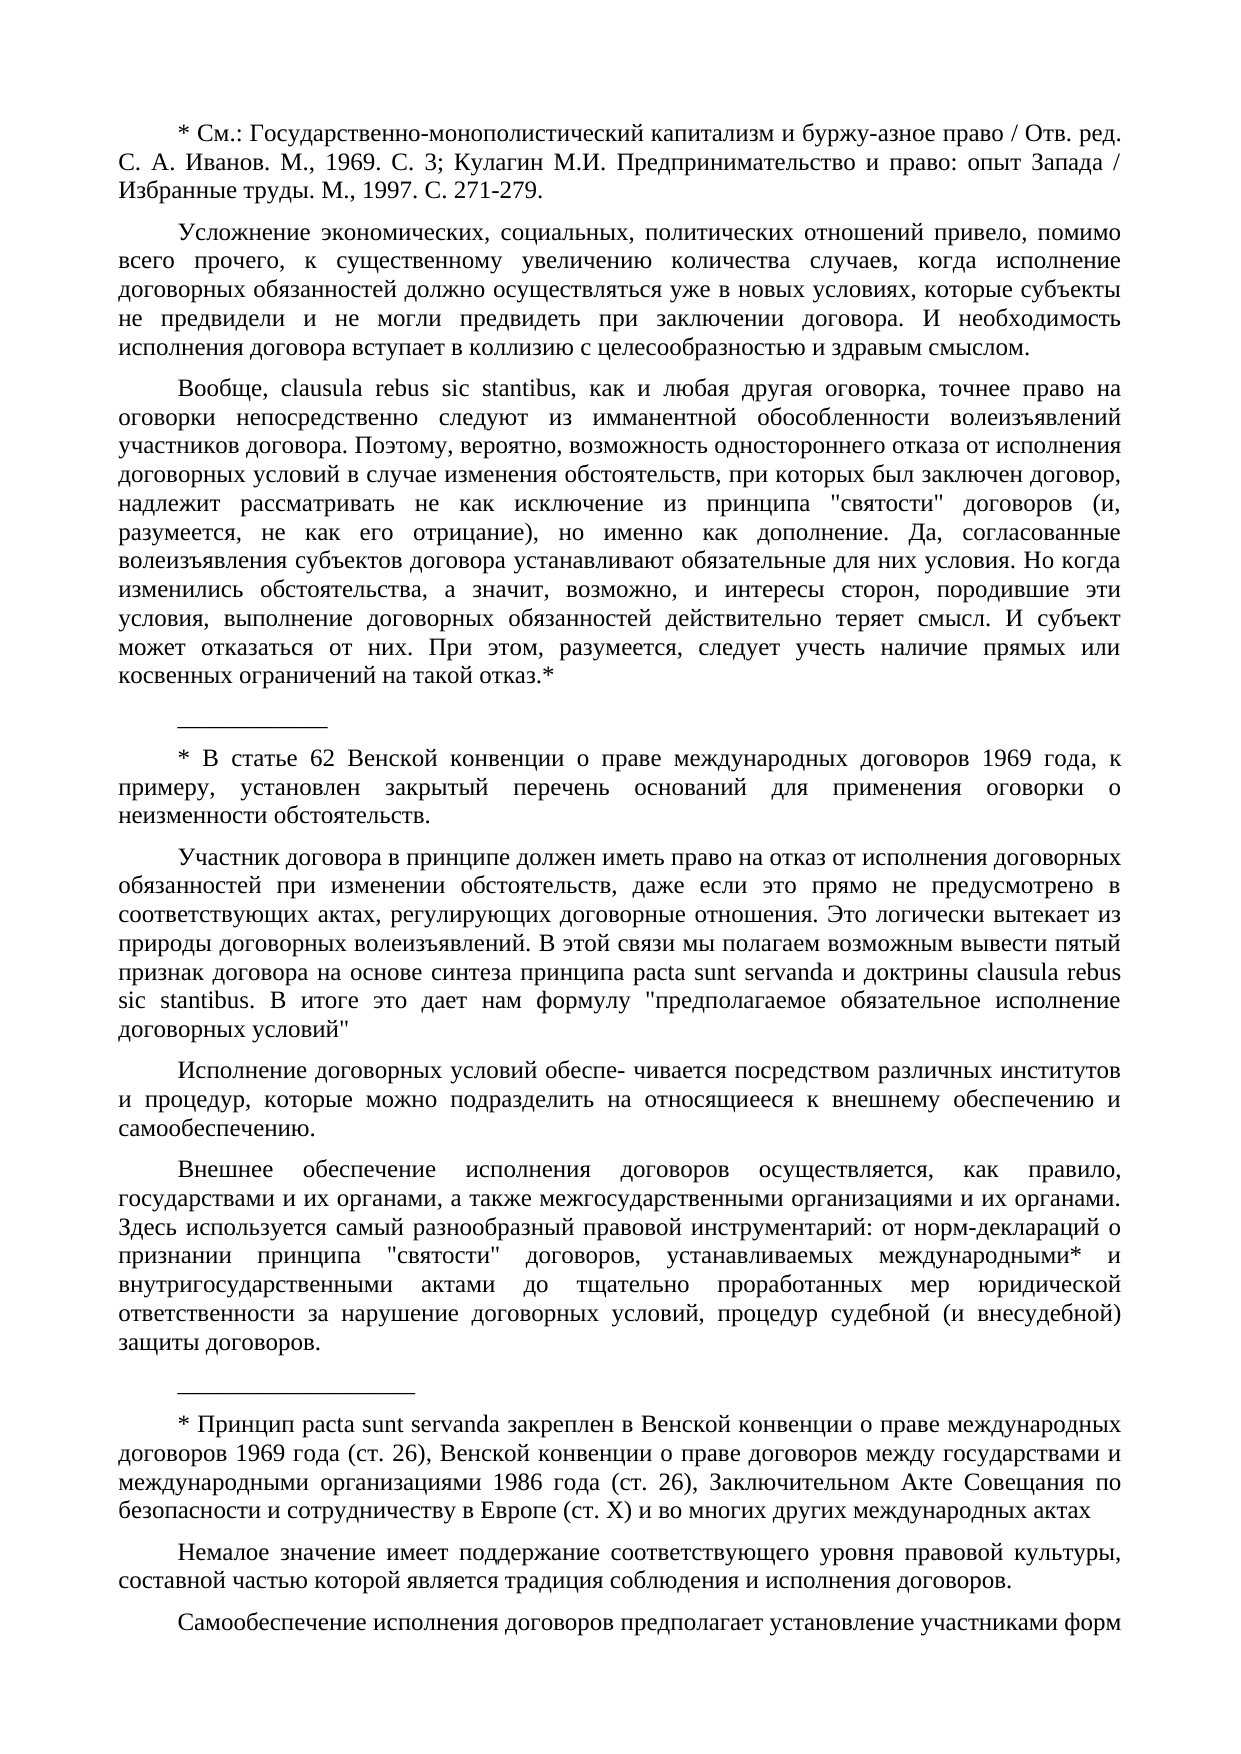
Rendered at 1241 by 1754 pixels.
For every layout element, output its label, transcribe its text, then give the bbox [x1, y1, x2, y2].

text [118, 1607, 1122, 1636]
text ___________________ [118, 1368, 1122, 1397]
text Исполнение договорных условий обеспе- чивается посредством различных институтов и процедур, которые можно подразделить на относящиееся к внешнему обеспечению и самообеспечению. [118, 1056, 1122, 1142]
text Внешнее обеспечение исполнения договоров осуществляется, как правило, государствами и их органами, а также межгосударственными организациями и их органами. Здесь используется самый разнообразный правовой инструментарий: от норм-деклараций о признании принципа "святости" договоров, устанавливаемых международными* и внутригосударственными актами до тщательно проработанных мер юридической ответственности за нарушение договорных условий, процедур судебной (и внесудебной) защиты договоров. [118, 1154, 1122, 1356]
text ____________ [118, 702, 1122, 731]
text Участник договора в принципе должен иметь право на отказ от исполнения договорных обязанностей при изменении обстоятельств, даже если это прямо не предусмотрено в соответствующих актах, регулирующих договорные отношения. Это логически вытекает из природы договорных волеизъявлений. В этой связи мы полагаем возможным вывести пятый признак договора на основе синтеза принципа pacta sunt servanda и доктрины clausula rebus sic stantibus. В итоге это дает нам формулу "предполагаемое обязательное исполнение договорных условий" [118, 842, 1122, 1043]
text Вообще, clausula rebus sic stantibus, как и любая другая оговорка, точнее право на оговорки непосредственно следуют из имманентной обособленности волеизъявлений участников договора. Поэтому, вероятно, возможность одностороннего отказа от исполнения договорных условий в случае изменения обстоятельств, при которых был заключен договор, надлежит рассматривать не как исключение из принципа "святости" договоров (и, разумеется, не как его отрицание), но именно как дополнение. Да, согласованные волеизъявления субъектов договора устанавливают обязательные для них условия. Но когда изменились обстоятельства, а значит, возможно, и интересы сторон, породившие эти условия, выполнение договорных обязанностей действительно теряет смысл. И субъект может отказаться от них. При этом, разумеется, следует учесть наличие прямых или косвенных ограничений на такой отказ.* [118, 373, 1122, 689]
text * См.: Государственно-монополистический капитализм и буржу-азное право / Отв. ред. С. А. Иванов. М., 1969. С. 3; Кулагин М.И. Предпринимательство и право: опыт Запада / Избранные труды. М., 1997. С. 271-279. [118, 118, 1122, 204]
text Усложнение экономических, социальных, политических отношений привело, помимо всего прочего, к существенному увеличению количества случаев, когда исполнение договорных обязанностей должно осуществляться уже в новых условиях, которые субъекты не предвидели и не могли предвидеть при заключении договора. И необходимость исполнения договора вступает в коллизию с целесообразностью и здравым смыслом. [118, 217, 1122, 361]
text Немалое значение имеет поддержание соответствующего уровня правовой культуры, составной частью которой является традиция соблюдения и исполнения договоров. [118, 1537, 1122, 1594]
text * Принцип рacta sunt servanda закреплен в Венской конвенции о праве международных договоров 1969 года (ст. 26), Венской конвенции о праве договоров между государствами и международными организациями 1986 года (ст. 26), Заключительном Акте Совещания по безопасности и сотрудничеству в Европе (ст. X) и во многих других международных актах [118, 1409, 1122, 1524]
text * В статье 62 Венской конвенции о праве международных договоров 1969 года, к примеру, установлен закрытый перечень оснований для применения оговорки о неизменности обстоятельств. [118, 743, 1122, 829]
